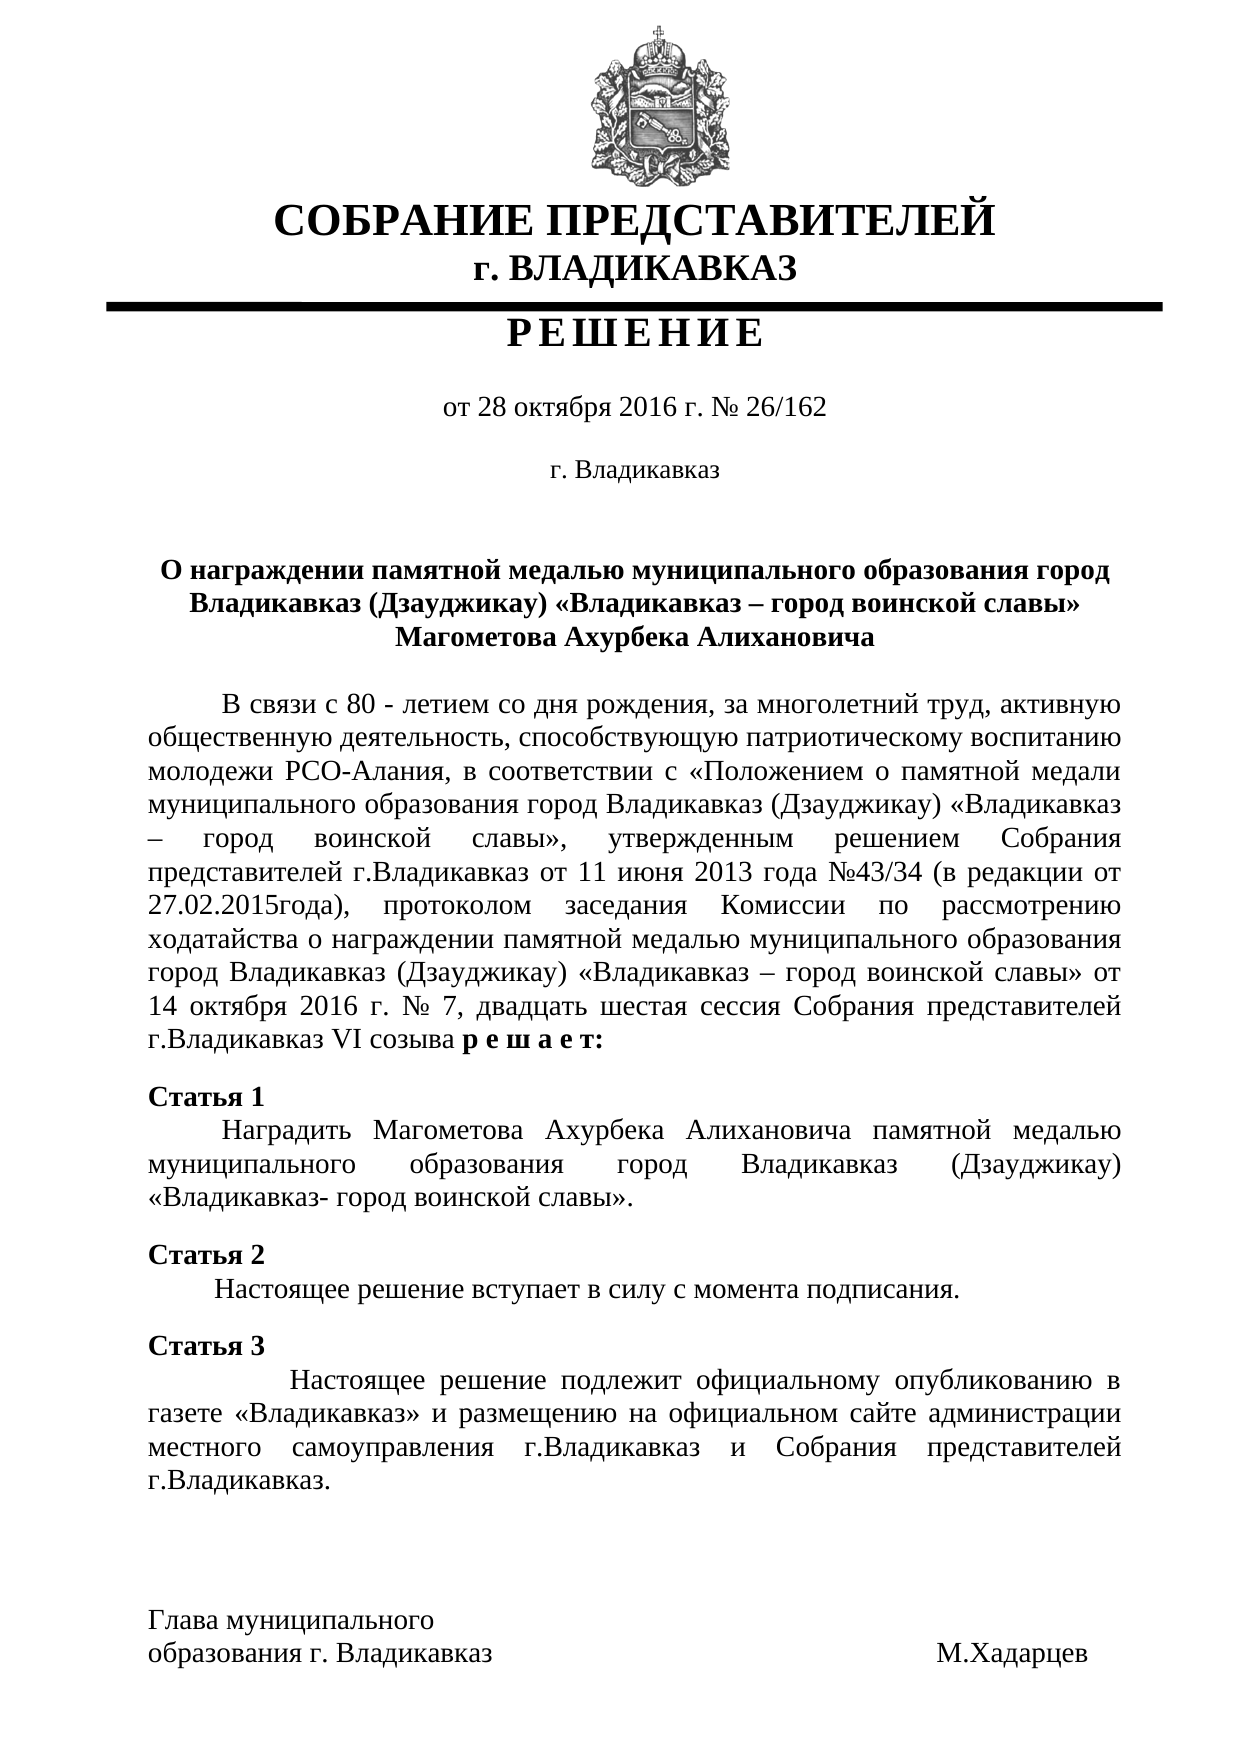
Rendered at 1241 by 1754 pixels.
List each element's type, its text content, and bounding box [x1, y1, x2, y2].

text Настоящее решение подлежит официальному опубликованию в газете «Владикавказ» и размещению на официальном сайте администрации местного самоуправления г.Владикавказ и Собрания представителей г.Владикавказ. [148, 1362, 1122, 1496]
text от 28 октября 2016 г. № 26/162 [148, 389, 1122, 422]
title СОБРАНИЕ ПРЕДСТАВИТЕЛЕЙ [148, 192, 1122, 245]
text Статья 3 [148, 1328, 1122, 1362]
text Статья 2 [148, 1237, 1122, 1271]
text г. ВЛАДИКАВКАЗ [148, 245, 1122, 288]
text РЕШЕНИЕ [148, 312, 1122, 355]
text г. Владикавказ [148, 453, 1122, 485]
text Статья 1 [148, 1079, 1122, 1112]
text Магометова Ахурбека Алихановича [148, 619, 1122, 652]
text Наградить Магометова Ахурбека Алихановича памятной медалью муниципального образования город Владикавказ (Дзауджикау) «Владикавказ- город воинской славы». [148, 1112, 1122, 1213]
text Глава муниципального [148, 1602, 1122, 1635]
text В связи с 80 - летием со дня рождения, за многолетний труд, активную общественную деятельность, способствующую патриотическому воспитанию молодежи РСО-Алания, в соответствии с «Положением о памятной медали муниципального образования город Владикавказ (Дзауджикау) «Владикавказ – город воинской славы», утвержденным решением Собрания представителей г.Владикавказ от 11 июня 2013 года №43/34 (в редакции от 27.02.2015года), протоколом заседания Комиссии по рассмотрению ходатайства о награждении памятной медалью муниципального образования город Владикавказ (Дзауджикау) «Владикавказ – город воинской славы» от 14 октября 2016 г. № 7, двадцать шестая сессия Собрания представителей г.Владикавказ VI созыва р е ш а е т: [147, 686, 1122, 1055]
text Настоящее решение вступает в силу с момента подписания. [148, 1271, 1122, 1304]
title О награждении памятной медалью муниципального образования город Владикавказ (Дзауджикау) «Владикавказ – город воинской славы» [148, 552, 1122, 619]
text образования г. Владикавказ М.Хадарцев [148, 1635, 1122, 1669]
